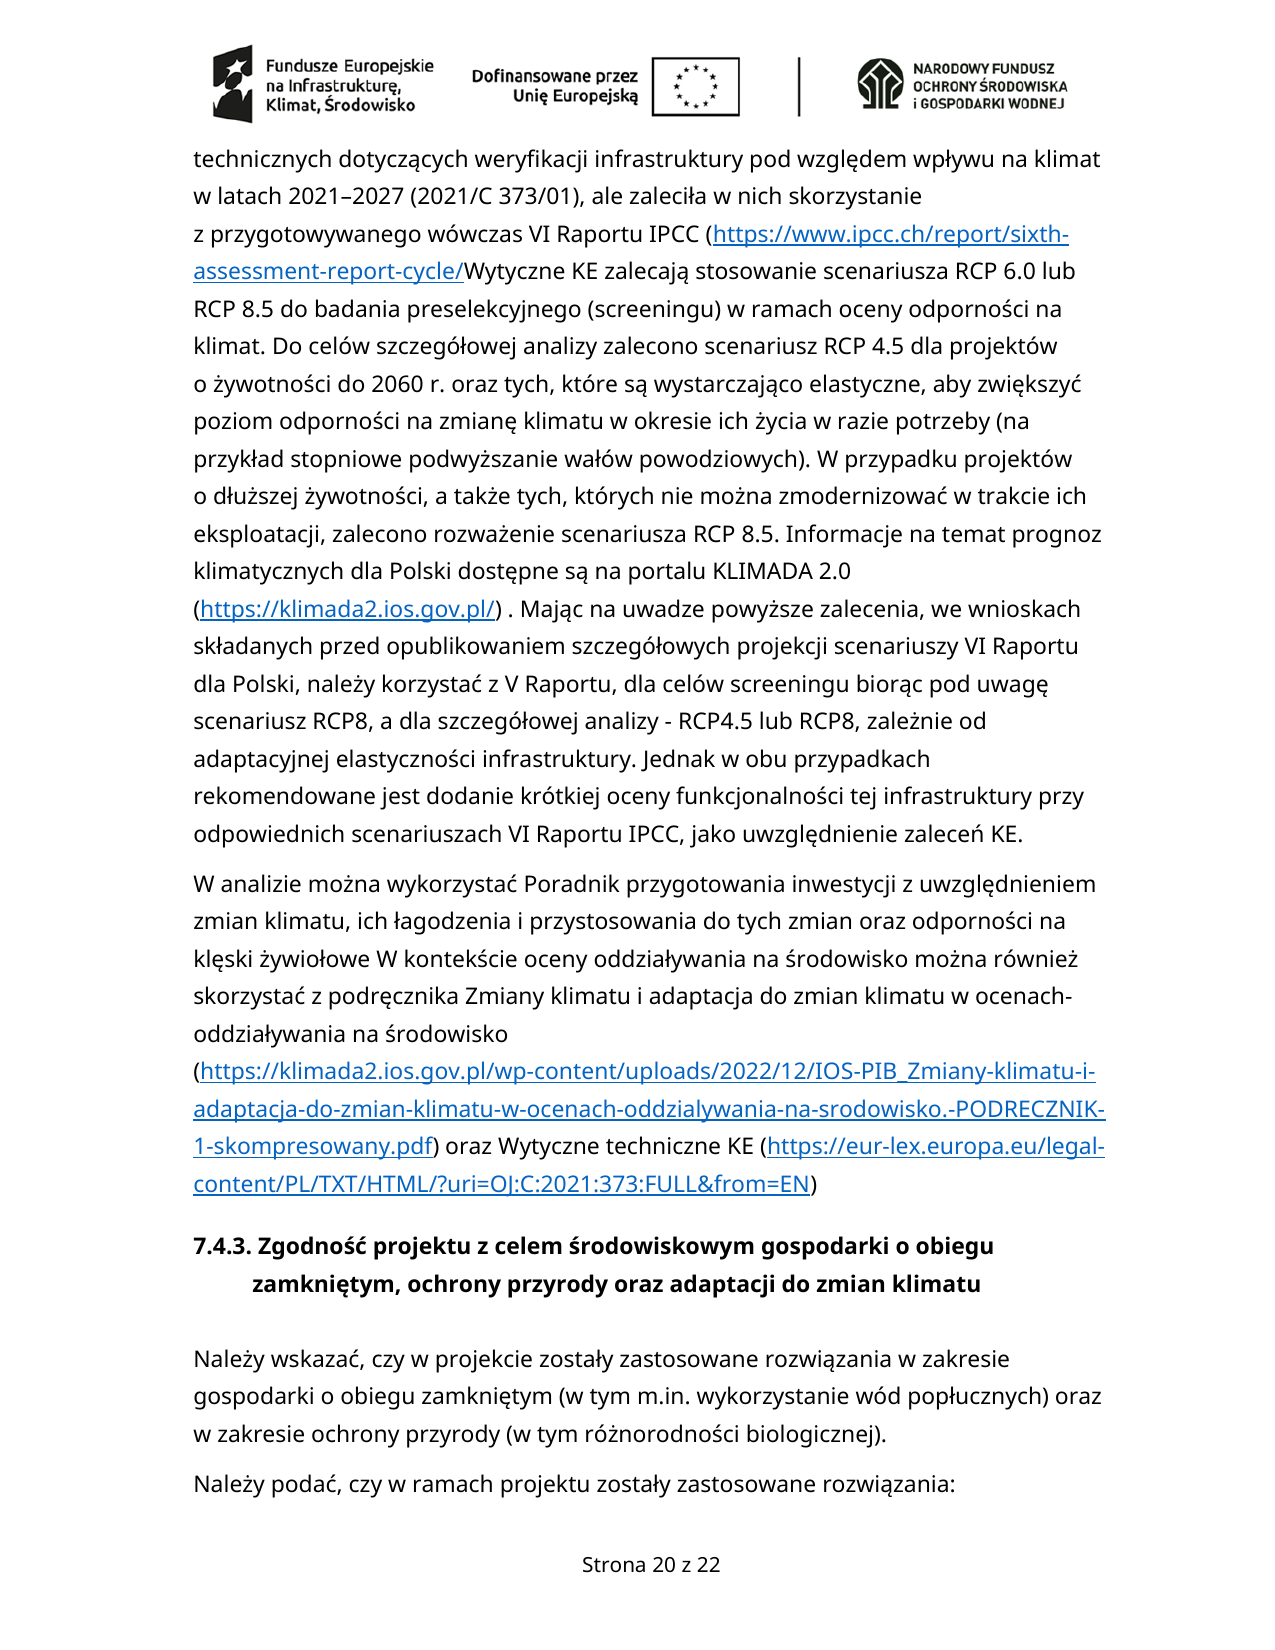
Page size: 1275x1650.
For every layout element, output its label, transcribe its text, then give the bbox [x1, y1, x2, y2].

picture [193, 25, 1110, 143]
text Należy podać, czy w ramach projektu zostały zastosowane rozwiązania: [193, 1468, 1109, 1499]
subtitle 7.4.3. Zgodność projektu z celem środowiskowym gospodarki o obiegu zamkniętym, ochrony przyrody oraz adaptacji do zmian klimatu [193, 1230, 1109, 1299]
text Należy wskazać, czy w projekcie zostały zastosowane rozwiązania w zakresie gospodarki o obiegu zamkniętym (w tym m.in. wykorzystanie wód popłucznych) oraz w zakresie ochrony przyrody (w tym różnorodności biologicznej). [193, 1343, 1109, 1449]
text W analizie można wykorzystać Poradnik przygotowania inwestycji z uwzględnieniem zmian klimatu, ich łagodzenia i przystosowania do tych zmian oraz odporności na klęski żywiołowe W kontekście oceny oddziaływania na środowisko można również skorzystać z podręcznika Zmiany klimatu i adaptacja do zmian klimatu w ocenach-oddziaływania na środowisko (https://klimada2.ios.gov.pl/wp-content/uploads/2022/12/IOS-PIB_Zmiany-klimatu-i-adaptacja-do-zmian-klimatu-w-ocenach-oddzialywania-na-srodowisko.-PODRECZNIK-1-skompresowany.pdf) oraz Wytyczne techniczne KE (https://eur-lex.europa.eu/legal-content/PL/TXT/HTML/?uri=OJ:C:2021:373:FULL&from=EN) [193, 868, 1109, 1199]
